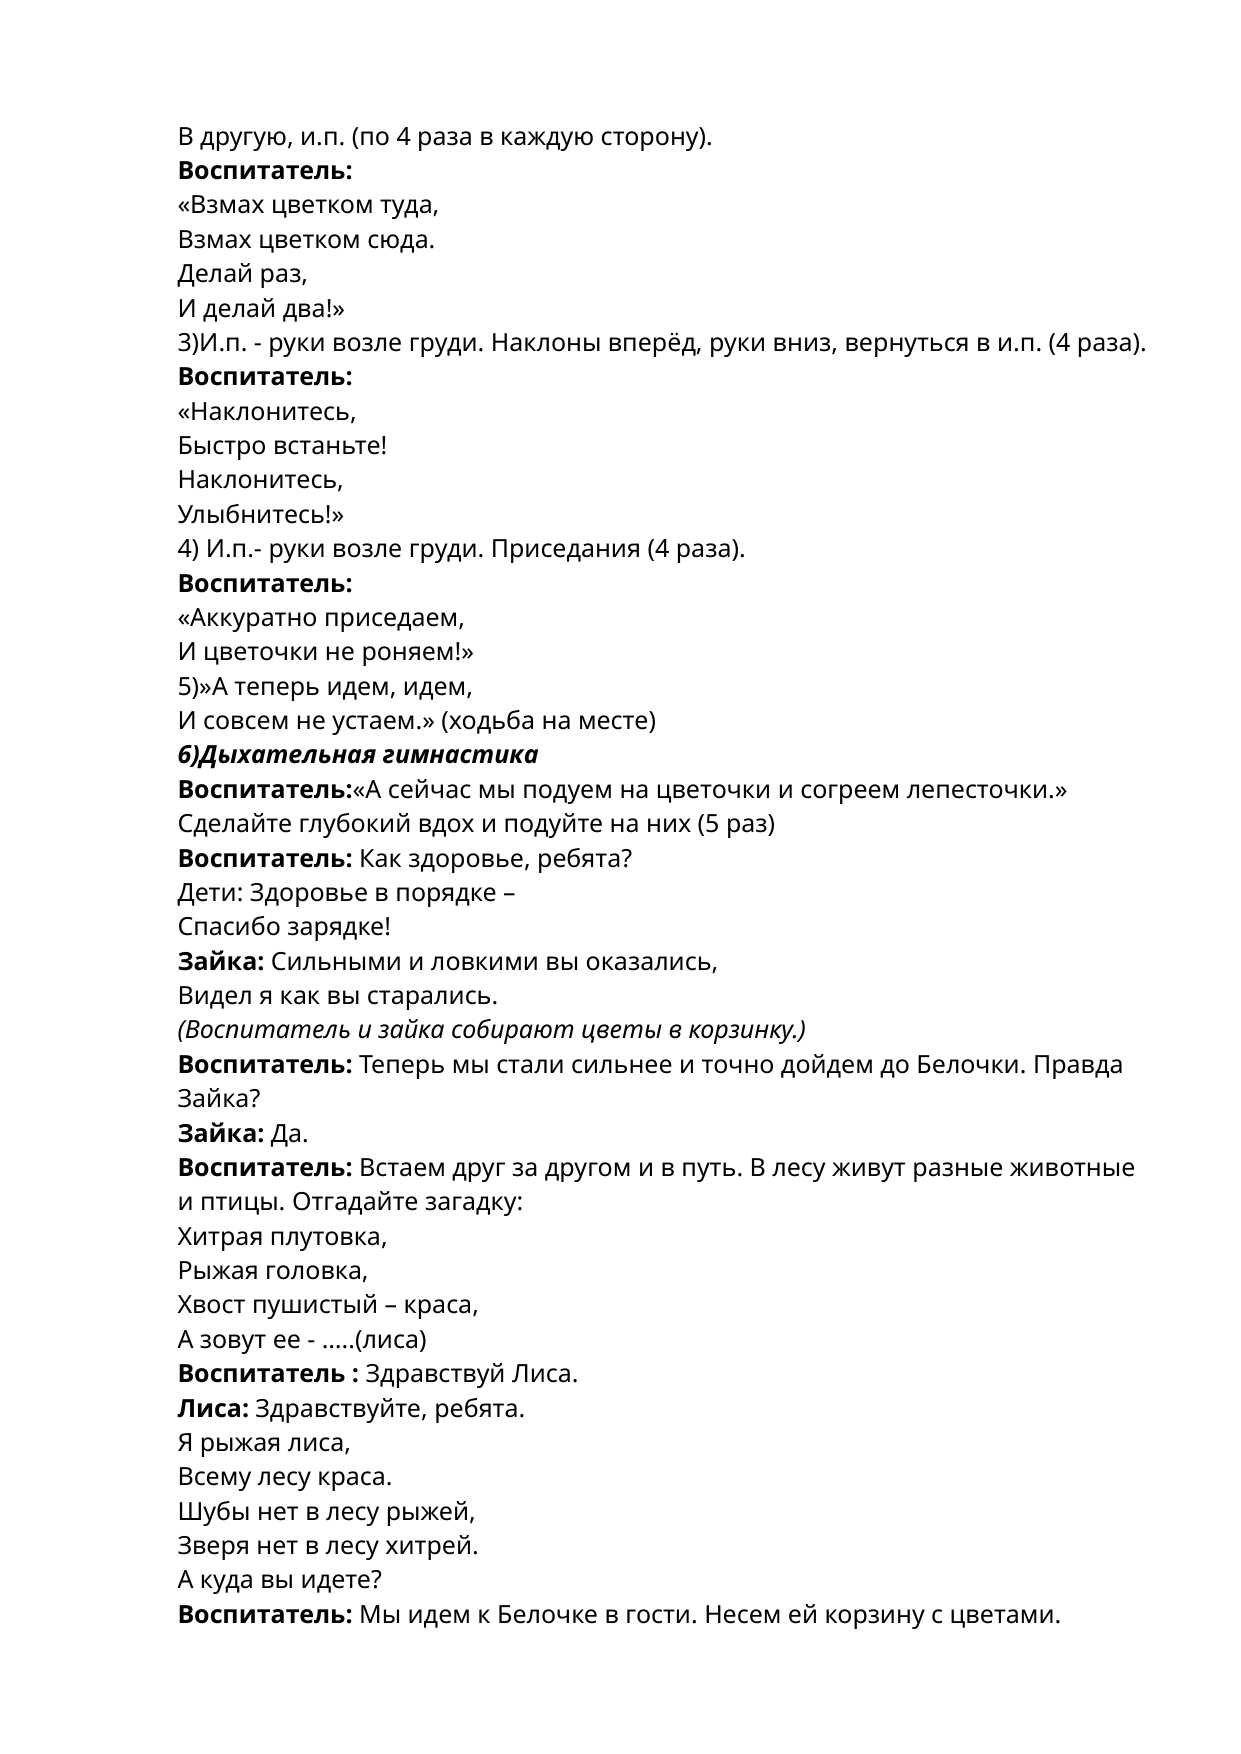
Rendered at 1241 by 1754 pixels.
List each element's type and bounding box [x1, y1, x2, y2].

text [177, 118, 1152, 1631]
